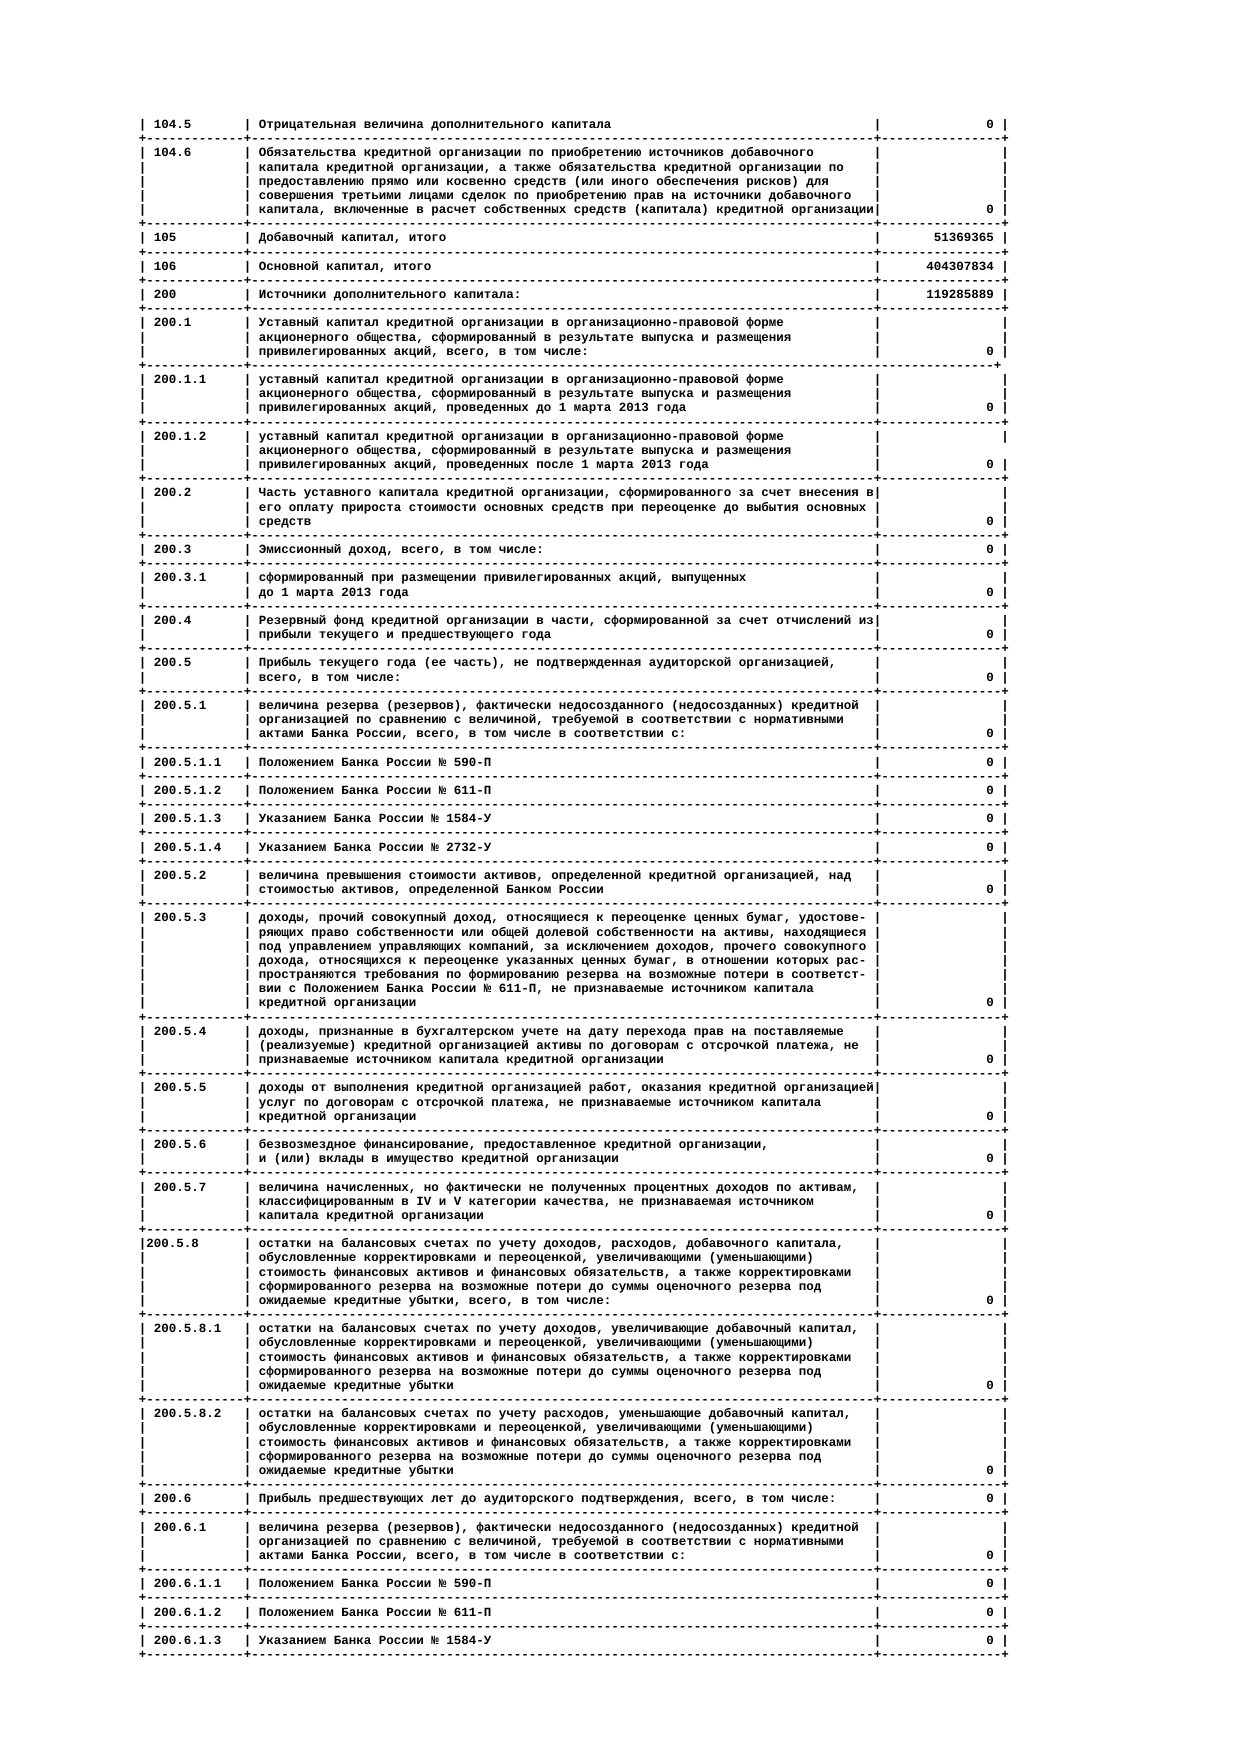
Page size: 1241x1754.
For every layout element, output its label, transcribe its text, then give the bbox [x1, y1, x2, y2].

text | 200.5.2 | величина превышения стоимости активов, определенной кредитной организацией, над | | [139, 869, 1122, 883]
text | | акционерного общества, сформированный в результате выпуска и размещения | [139, 444, 1122, 458]
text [139, 1591, 1122, 1606]
text | 200.1.2 | уставный капитал кредитной организации в организационно-правовой форме | | [139, 430, 1122, 444]
text | | вии с Положением Банка России № 611-П, не признаваемые источником капитала | | [139, 982, 1122, 996]
text | 200.1 | Уставный капитал кредитной организации в организационно-правовой форме | | [139, 316, 1122, 331]
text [139, 132, 1122, 146]
text | | организацией по сравнению с величиной, требуемой в соответствии с нормативными | | [139, 1535, 1122, 1549]
text |200.5.8 | остатки на балансовых счетах по учету доходов, расходов, добавочного капитала, | | [139, 1237, 1122, 1251]
text | | под управлением управляющих компаний, за исключением доходов, прочего совокупного | | [139, 940, 1122, 954]
text +-------------+-----------------------------------------------------------------------------------+----------------+ [139, 1308, 1122, 1322]
text | | актами Банка России, всего, в том числе в соответствии с: | 0 | [139, 1549, 1122, 1563]
text | | его оплату прироста стоимости основных средств при переоценке до выбытия основных | | [139, 501, 1122, 515]
text | | привилегированных акций, проведенных после 1 марта 2013 года | 0 | [139, 458, 1122, 472]
text | 200.6.1 | величина резерва (резервов), фактически недосозданного (недосозданных) кредитной | | [139, 1521, 1122, 1535]
text | | стоимостью активов, определенной Банком России | 0 | [139, 883, 1122, 897]
text | | совершения третьими лицами сделок по приобретению прав на источники добавочного | | [139, 189, 1122, 203]
text | 200.5.3 | доходы, прочий совокупный доход, относящиеся к переоценке ценных бумаг, удостове- | | [139, 911, 1122, 926]
text | | капитала, включенные в расчет собственных средств (капитала) кредитной организации| 0 | [139, 203, 1122, 217]
text +-------------+-----------------------------------------------------------------------------------+----------------+ [139, 741, 1122, 756]
text | | капитала кредитной организации, а также обязательства кредитной организации по | | [139, 161, 1122, 175]
text | | организацией по сравнению с величиной, требуемой в соответствии с нормативными | | [139, 713, 1122, 727]
text | | капитала кредитной организации | 0 | [139, 1209, 1122, 1223]
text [139, 1648, 1122, 1662]
text +-------------+-----------------------------------------------------------------------------------+----------------+ [139, 1166, 1122, 1181]
text | 200.5 | Прибыль текущего года (ее часть), не подтвержденная аудиторской организацией, | | [139, 656, 1122, 671]
text +-------------+-----------------------------------------------------------------------------------+----------------+ [139, 1393, 1122, 1407]
text +-------------+---------------------------------------------------------------------------------------------------+ [139, 359, 1122, 373]
text | | обусловленные корректировками и переоценкой, увеличивающими (уменьшающими) | | [139, 1251, 1122, 1266]
text | | стоимость финансовых активов и финансовых обязательств, а также корректировками | | [139, 1436, 1122, 1450]
text +-------------+-----------------------------------------------------------------------------------+----------------+ [139, 897, 1122, 911]
text +-------------+-----------------------------------------------------------------------------------+----------------+ [139, 557, 1122, 571]
text +-------------+-----------------------------------------------------------------------------------+----------------+ [139, 855, 1122, 869]
text +-------------+-----------------------------------------------------------------------------------+----------------+ [139, 770, 1122, 784]
text | | (реализуемые) кредитной организацией активы по договорам с отсрочкой платежа, не | | [139, 1039, 1122, 1053]
text +-------------+-----------------------------------------------------------------------------------+----------------+ [139, 1011, 1122, 1025]
text | 200.5.1.1 | Положением Банка России № 590-П | 0 | [139, 756, 1122, 770]
text | 200.3.1 | сформированный при размещении привилегированных акций, выпущенных | | [139, 571, 1122, 586]
text | | акционерного общества, сформированный в результате выпуска и размещения | | [139, 331, 1122, 345]
text | | ряющих право собственности или общей долевой собственности на активы, находящиеся | | [139, 926, 1122, 940]
text +-------------+-----------------------------------------------------------------------------------+----------------+ [139, 685, 1122, 699]
text | | всего, в том числе: | 0 | [139, 671, 1122, 685]
text | | стоимость финансовых активов и финансовых обязательств, а также корректировками | | [139, 1266, 1122, 1280]
text +-------------+-----------------------------------------------------------------------------------+----------------+ [139, 1124, 1122, 1138]
text | 200.6.1.2 | Положением Банка России № 611-П | 0 | [139, 1606, 1122, 1620]
text | 200.2 | Часть уставного капитала кредитной организации, сформированного за счет внесения в| | [139, 486, 1122, 501]
text +-------------+-----------------------------------------------------------------------------------+----------------+ [139, 416, 1122, 430]
text | 105 | Добавочный капитал, итого | 51369365 | [139, 231, 1122, 246]
text | 200.4 | Резервный фонд кредитной организации в части, сформированной за счет отчислений из| | [139, 614, 1122, 628]
text +-------------+-----------------------------------------------------------------------------------+----------------+ [139, 274, 1122, 288]
text | | сформированного резерва на возможные потери до суммы оценочного резерва под | | [139, 1280, 1122, 1294]
text | 200.5.8.1 | остатки на балансовых счетах по учету доходов, увеличивающие добавочный капитал, | | [139, 1322, 1122, 1336]
text | 200.6.1.1 | Положением Банка России № 590-П | 0 | [139, 1577, 1122, 1591]
text | 200.5.1.2 | Положением Банка России № 611-П | 0 | [139, 784, 1122, 798]
text | 104.5 | Отрицательная величина дополнительного капитала | 0 | [139, 118, 1122, 132]
text | | сформированного резерва на возможные потери до суммы оценочного резерва под | | [139, 1365, 1122, 1379]
text | 200.5.1.4 | Указанием Банка России № 2732-У | 0 | [139, 841, 1122, 855]
text | 200.5.7 | величина начисленных, но фактически не полученных процентных доходов по активам, | | [139, 1181, 1122, 1195]
text | | привилегированных акций, всего, в том числе: | 0 | [139, 345, 1122, 359]
text | 200.5.8.2 | остатки на балансовых счетах по учету расходов, уменьшающие добавочный капитал, | | [139, 1407, 1122, 1421]
text | | привилегированных акций, проведенных до 1 марта 2013 года | 0 | [139, 401, 1122, 416]
text | | ожидаемые кредитные убытки | 0 | [139, 1379, 1122, 1393]
text | | дохода, относящихся к переоценке указанных ценных бумаг, в отношении которых рас- | | [139, 954, 1122, 968]
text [139, 1620, 1122, 1634]
text | | и (или) вклады в имущество кредитной организации | 0 | [139, 1152, 1122, 1166]
text | 200.1.1 | уставный капитал кредитной организации в организационно-правовой форме | | [139, 373, 1122, 387]
text +-------------+-----------------------------------------------------------------------------------+----------------+ [139, 600, 1122, 614]
text | 104.6 | Обязательства кредитной организации по приобретению источников добавочного | | [139, 146, 1122, 161]
text | | кредитной организации | 0 | [139, 1110, 1122, 1124]
text | 200.5.5 | доходы от выполнения кредитной организацией работ, оказания кредитной организацией| | [139, 1081, 1122, 1096]
text | | средств | 0 | [139, 515, 1122, 529]
text | | кредитной организации | 0 | [139, 996, 1122, 1011]
text | | стоимость финансовых активов и финансовых обязательств, а также корректировками | | [139, 1351, 1122, 1365]
text +-------------+-----------------------------------------------------------------------------------+----------------+ [139, 1223, 1122, 1237]
text +-------------+-----------------------------------------------------------------------------------+----------------+ [139, 529, 1122, 543]
text | | прибыли текущего и предшествующего года | 0 | [139, 628, 1122, 642]
text | 200.5.1.3 | Указанием Банка России № 1584-У | 0 | [139, 812, 1122, 826]
text | 200.3 | Эмиссионный доход, всего, в том числе: | 0 | [139, 543, 1122, 557]
text | | предоставлению прямо или косвенно средств (или иного обеспечения рисков) для | | [139, 175, 1122, 189]
text +-------------+-----------------------------------------------------------------------------------+----------------+ [139, 1563, 1122, 1577]
text +-------------+-----------------------------------------------------------------------------------+----------------+ [139, 798, 1122, 812]
text | 200.6 | Прибыль предшествующих лет до аудиторского подтверждения, всего, в том числе: | 0 | [139, 1492, 1122, 1506]
text +-------------+-----------------------------------------------------------------------------------+----------------+ [139, 642, 1122, 656]
text +-------------+-----------------------------------------------------------------------------------+----------------+ [139, 1506, 1122, 1521]
text +-------------+-----------------------------------------------------------------------------------+----------------+ [139, 1478, 1122, 1492]
text | | акционерного общества, сформированный в результате выпуска и размещения | | [139, 387, 1122, 401]
text | | обусловленные корректировками и переоценкой, увеличивающими (уменьшающими) | | [139, 1421, 1122, 1436]
text | 106 | Основной капитал, итого | 404307834 | [139, 260, 1122, 274]
text +-------------+-----------------------------------------------------------------------------------+----------------+ [139, 246, 1122, 260]
text | 200.5.4 | доходы, признанные в бухгалтерском учете на дату перехода прав на поставляемые | | [139, 1025, 1122, 1039]
text | | ожидаемые кредитные убытки | 0 | [139, 1464, 1122, 1478]
text | | обусловленные корректировками и переоценкой, увеличивающими (уменьшающими) | | [139, 1336, 1122, 1351]
text | 200 | Источники дополнительного капитала: | 119285889 | [139, 288, 1122, 302]
text +-------------+-----------------------------------------------------------------------------------+----------------+ [139, 472, 1122, 486]
text +-------------+-----------------------------------------------------------------------------------+----------------+ [139, 1067, 1122, 1081]
text +-------------+-----------------------------------------------------------------------------------+----------------+ [139, 826, 1122, 841]
text | 200.5.6 | безвозмездное финансирование, предоставленное кредитной организации, | | [139, 1138, 1122, 1152]
text | | услуг по договорам с отсрочкой платежа, не признаваемые источником капитала | | [139, 1096, 1122, 1110]
text | | сформированного резерва на возможные потери до суммы оценочного резерва под | | [139, 1450, 1122, 1464]
text | | классифицированным в IV и V категории качества, не признаваемая источником | | [139, 1195, 1122, 1209]
text | 200.5.1 | величина резерва (резервов), фактически недосозданного (недосозданных) кредитной | | [139, 699, 1122, 713]
text +-------------+-----------------------------------------------------------------------------------+----------------+ [139, 302, 1122, 316]
text | | актами Банка России, всего, в том числе в соответствии с: | 0 | [139, 727, 1122, 741]
text | | ожидаемые кредитные убытки, всего, в том числе: | 0 | [139, 1294, 1122, 1308]
text | 200.6.1.3 | Указанием Банка России № 1584-У | 0 | [139, 1634, 1122, 1648]
text | | пространяются требования по формированию резерва на возможные потери в соответст- | | [139, 968, 1122, 982]
text +-------------+-----------------------------------------------------------------------------------+----------------+ [139, 217, 1122, 231]
text | | признаваемые источником капитала кредитной организации | 0 | [139, 1053, 1122, 1067]
text | | до 1 марта 2013 года | 0 | [139, 586, 1122, 600]
